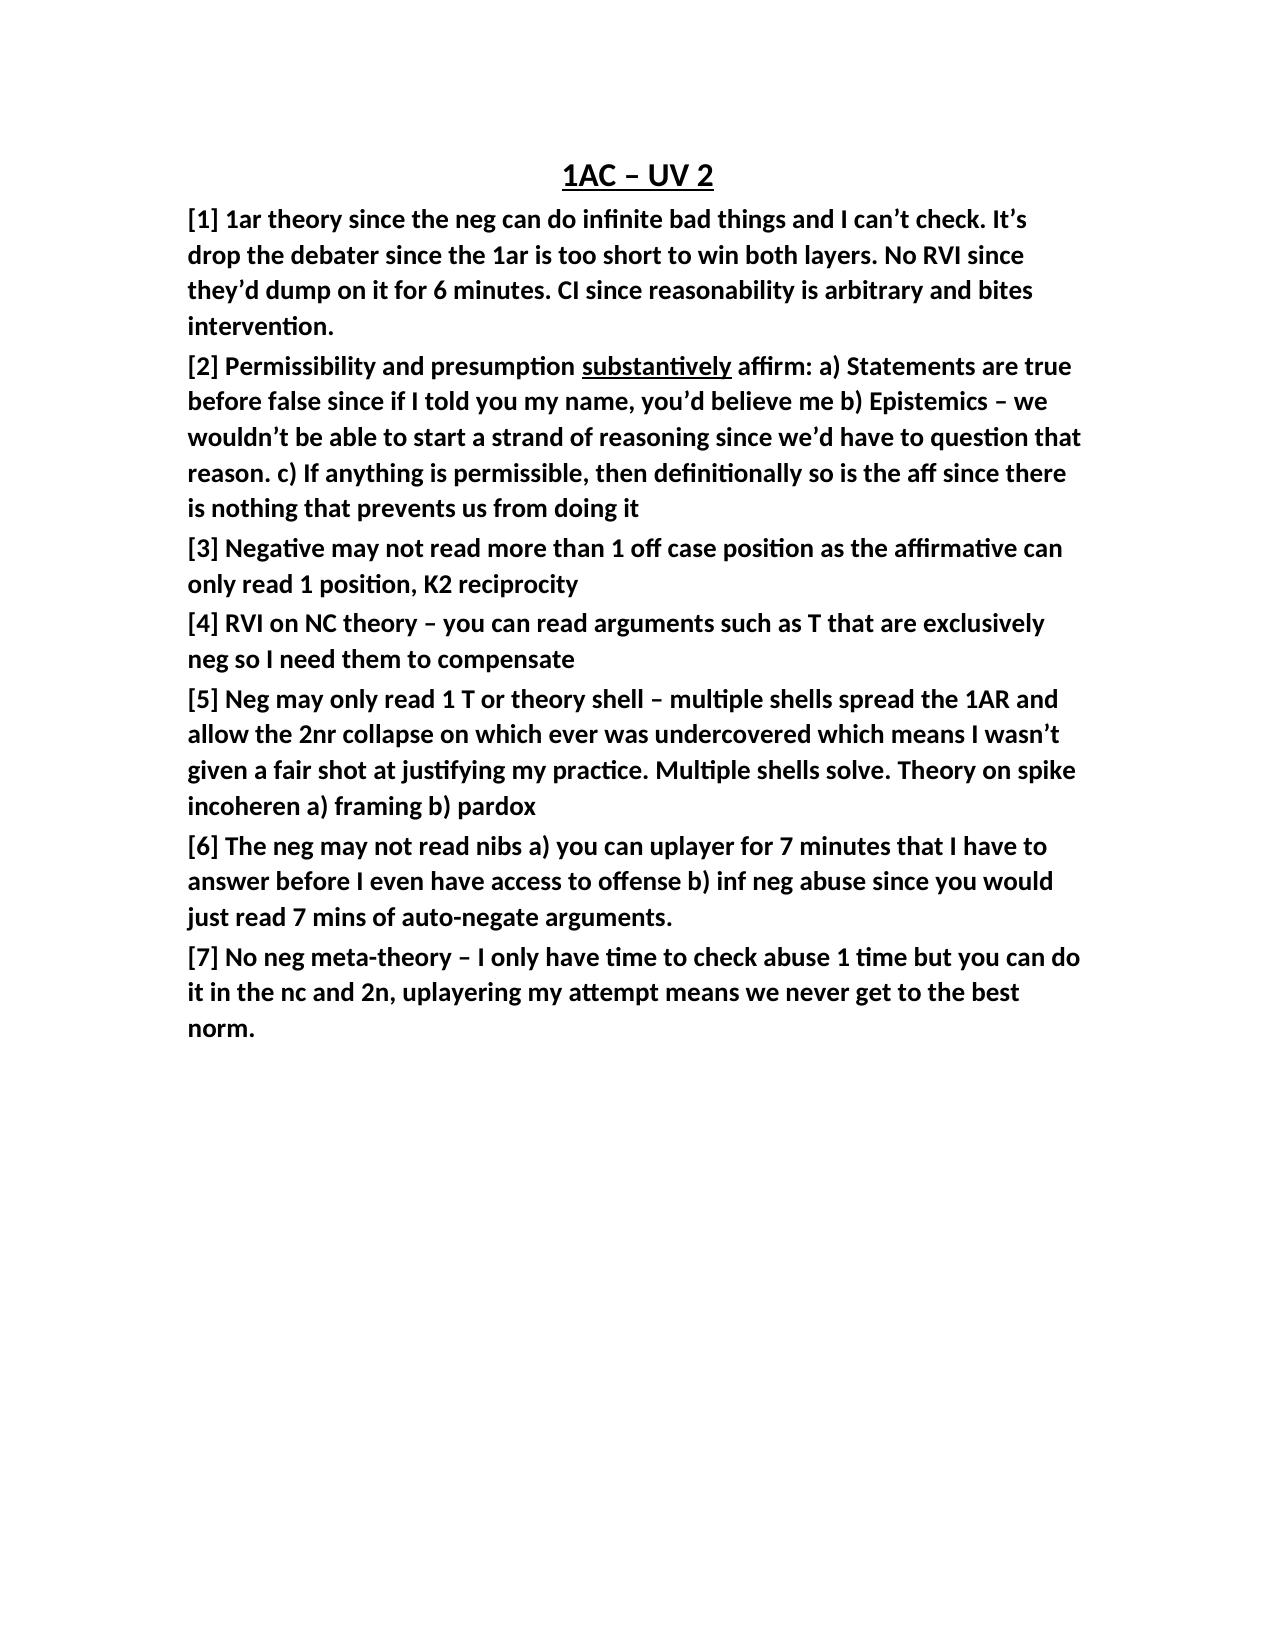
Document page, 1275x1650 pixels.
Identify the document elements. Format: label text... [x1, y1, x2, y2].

subtitle [4] RVI on NC theory – you can read arguments such as T that are exclusively neg so I need them to compensate [187, 607, 1087, 675]
subtitle [2] Permissibility and presumption substantively affirm: a) Statements are true before false since if I told you my name, you’d believe me b) Epistemics – we wouldn’t be able to start a strand of reasoning since we’d have to question that reason. c) If anything is permissible, then definitionally so is the aff since there is nothing that prevents us from doing it [187, 349, 1087, 524]
subtitle [5] Neg may only read 1 T or theory shell – multiple shells spread the 1AR and allow the 2nr collapse on which ever was undercovered which means I wasn’t given a fair shot at justifying my practice. Multiple shells solve. Theory on spike incoheren a) framing b) pardox [187, 682, 1087, 822]
subtitle [7] No neg meta-theory – I only have time to check abuse 1 time but you can do it in the nc and 2n, uplayering my attempt means we never get to the best norm. [187, 940, 1087, 1044]
subtitle [6] The neg may not read nibs a) you can uplayer for 7 minutes that I have to answer before I even have access to offense b) inf neg abuse since you would just read 7 mins of auto-negate arguments. [187, 829, 1087, 933]
subtitle [1] 1ar theory since the neg can do infinite bad things and I can’t check. It’s drop the debater since the 1ar is too short to win both layers. No RVI since they’d dump on it for 6 minutes. CI since reasonability is arbitrary and bites intervention. [187, 202, 1087, 342]
subtitle [3] Negative may not read more than 1 off case position as the affirmative can only read 1 position, K2 reciprocity [187, 531, 1087, 600]
subtitle 1AC – UV 2 [187, 154, 1087, 195]
